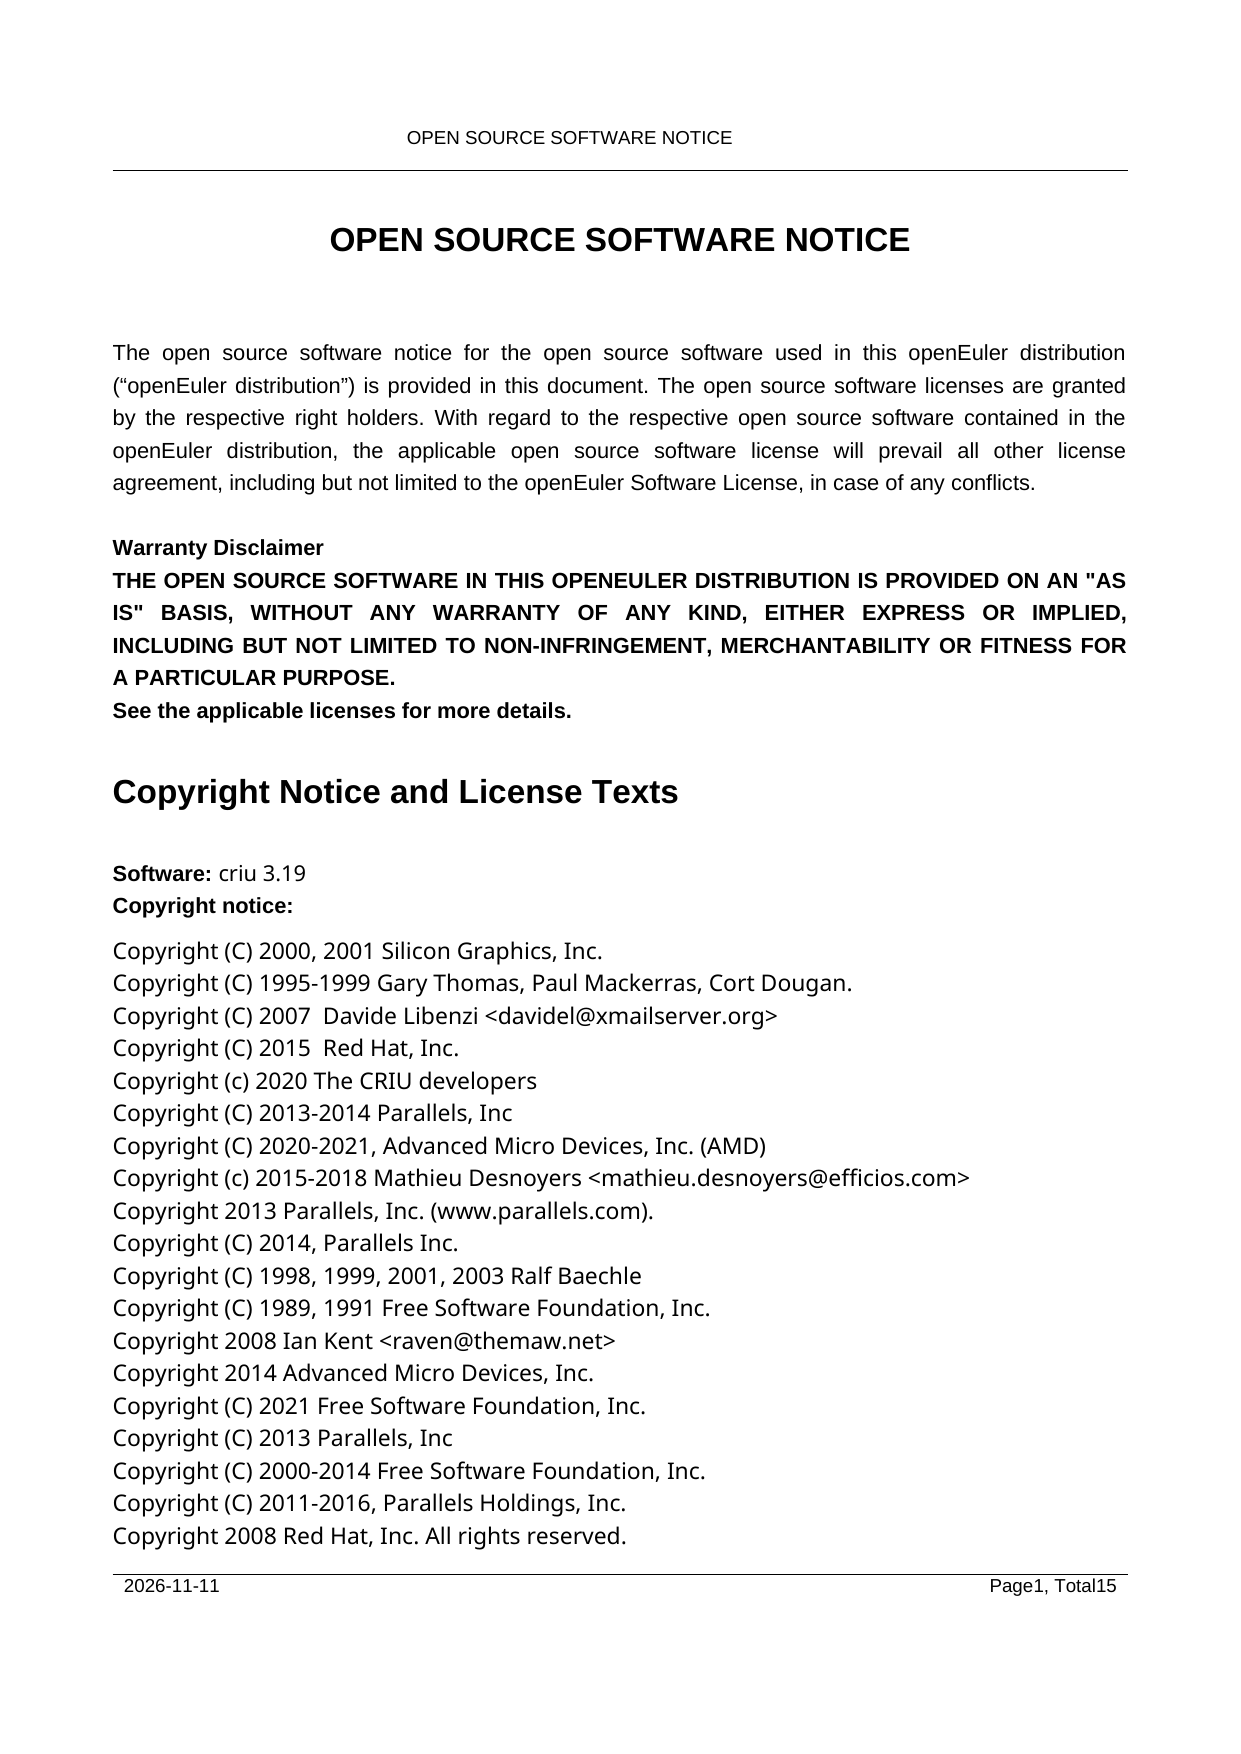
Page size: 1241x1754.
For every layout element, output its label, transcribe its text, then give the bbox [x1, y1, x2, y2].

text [112, 934, 1128, 1551]
text The open source software notice for the open source software used in this openEuler distribution (“openEuler distribution”) is provided in this document. The open source software licenses are granted by the respective right holders. With regard to the respective open source software contained in the openEuler distribution, the applicable open source software license will prevail all other license agreement, including but not limited to the openEuler Software License, in case of any conflicts. [112, 336, 1128, 499]
text OPEN SOURCE SOFTWARE NOTICE [112, 206, 1128, 271]
title Software: criu 3.19 [112, 856, 1128, 889]
text Copyright Notice and License Texts [112, 759, 1128, 824]
text Copyright notice: [112, 889, 1128, 921]
text Warranty Disclaimer [112, 531, 1128, 564]
text THE OPEN SOURCE SOFTWARE IN THIS OPENEULER DISTRIBUTION IS PROVIDED ON AN "AS IS" BASIS, WITHOUT ANY WARRANTY OF ANY KIND, EITHER EXPRESS OR IMPLIED, INCLUDING BUT NOT LIMITED TO NON-INFRINGEMENT, MERCHANTABILITY OR FITNESS FOR A PARTICULAR PURPOSE. See the applicable licenses for more details. [112, 564, 1128, 726]
